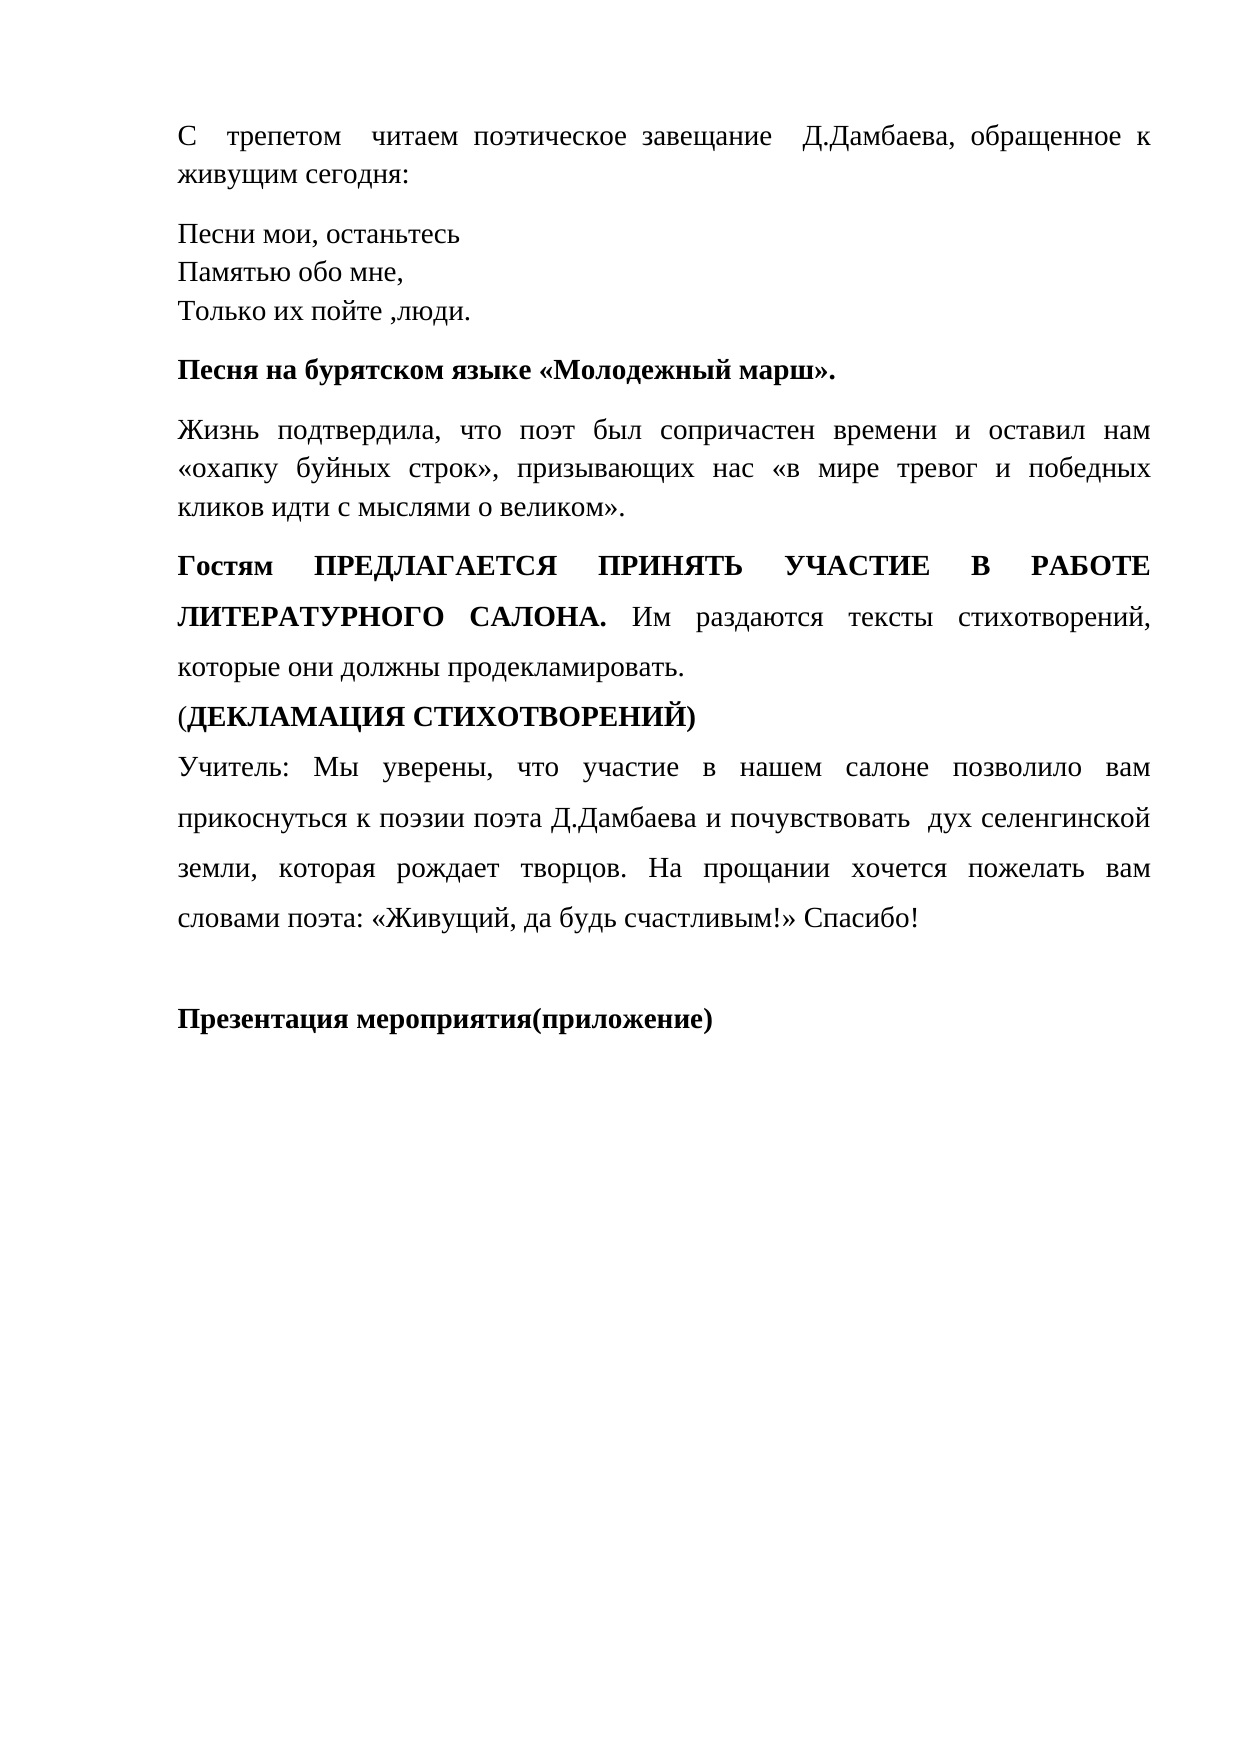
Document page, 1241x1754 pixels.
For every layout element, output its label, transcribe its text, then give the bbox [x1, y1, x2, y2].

text Песня на бурятском языке «Молодежный марш». [177, 352, 1152, 386]
text Песни мои, останьтесь Памятью обо мне, Только их пойте ,люди. [177, 216, 1152, 327]
text Презентация мероприятия(приложение) [177, 1001, 1152, 1035]
text (ДЕКЛАМАЦИЯ СТИХОТВОРЕНИЙ) [177, 699, 1152, 733]
text Гостям ПРЕДЛАГАЕТСЯ ПРИНЯТЬ УЧАСТИЕ В РАБОТЕ ЛИТЕРАТУРНОГО САЛОНА. Им раздаются тексты стихотворений, которые они должны продекламировать. [177, 548, 1152, 682]
text Жизнь подтвердила, что поэт был сопричастен времени и оставил нам «охапку буйных строк», призывающих нас «в мире тревог и победных кликов идти с мыслями о великом». [177, 412, 1152, 522]
text С трепетом читаем поэтическое завещание Д.Дамбаева, обращенное к живущим сегодня: [177, 118, 1152, 190]
text Учитель: Мы уверены, что участие в нашем салоне позволило вам прикоснуться к поэзии поэта Д.Дамбаева и почувствовать дух селенгинской земли, которая рождает творцов. На прощании хочется пожелать вам словами поэта: «Живущий, да будь счастливым!» Спасибо! [177, 749, 1152, 934]
